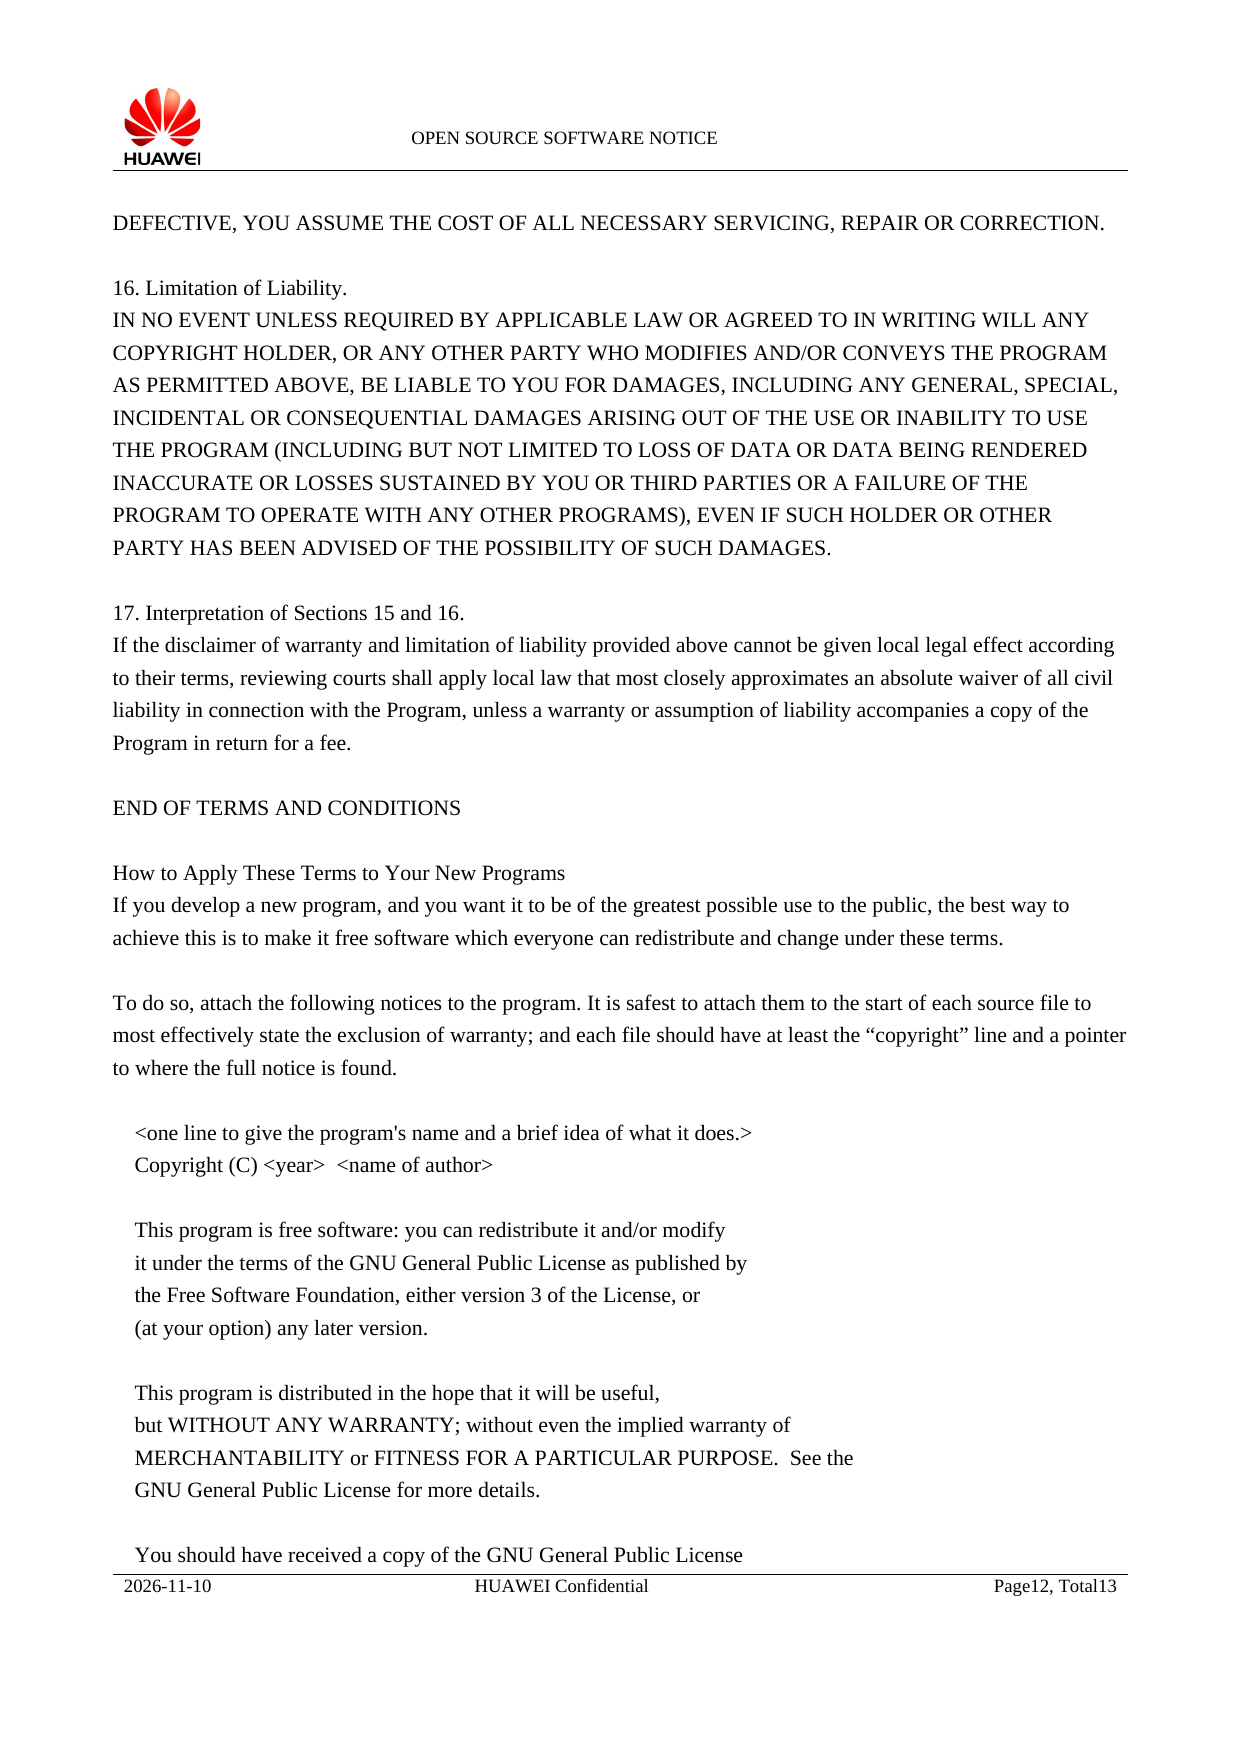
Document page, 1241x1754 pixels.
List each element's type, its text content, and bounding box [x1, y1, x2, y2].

picture [124, 88, 201, 165]
